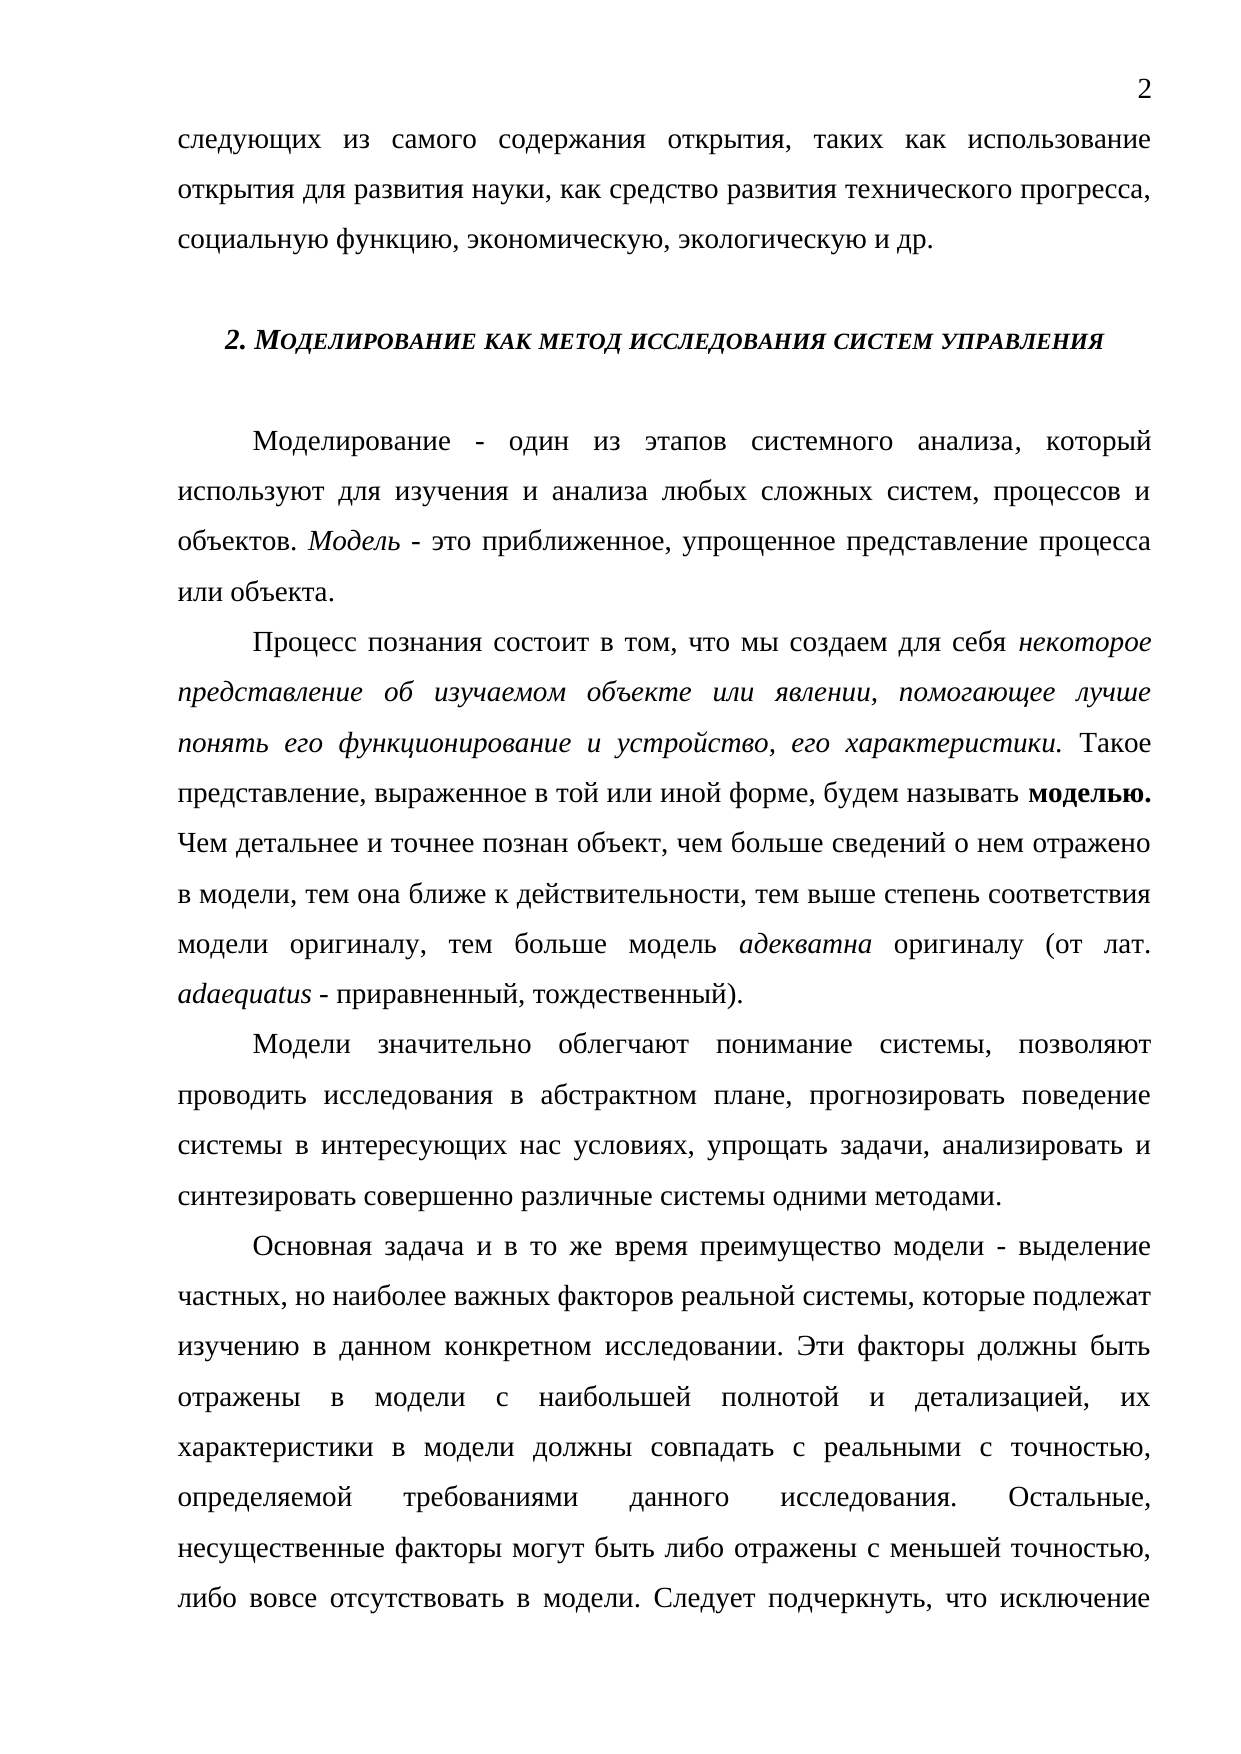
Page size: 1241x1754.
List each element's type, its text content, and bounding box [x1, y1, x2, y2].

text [177, 1228, 1152, 1614]
text Модели значительно облегчают понимание системы, позволяют проводить исследования в абстрактном плане, прогнозировать поведение системы в интересующих нас условиях, упрощать задачи, анализировать и синтезировать совершенно различные системы одними методами. [177, 1027, 1152, 1211]
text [177, 121, 1152, 255]
subtitle 2. Моделирование как метод исследования систем управления [177, 322, 1152, 356]
text Процесс познания состоит в том, что мы создаем для себя некоторое представление об изучаемом объекте или явлении, помогающее лучше понять его функционирование и устройство, его характеристики. Такое представление, выраженное в той или иной форме, будем называть моделью. Чем детальнее и точнее познан объект, чем больше сведений о нем отражено в модели, тем она ближе к действительности, тем выше степень соответствия модели оригиналу, тем больше модель адекватна оригиналу (от лат. adaequatus - приравненный, тождественный). [177, 624, 1152, 1010]
text Моделирование - один из этапов системного анализа, который используют для изучения и анализа любых сложных систем, процессов и объектов. Модель - это приближенное, упрощенное представление процесса или объекта. [177, 423, 1152, 607]
